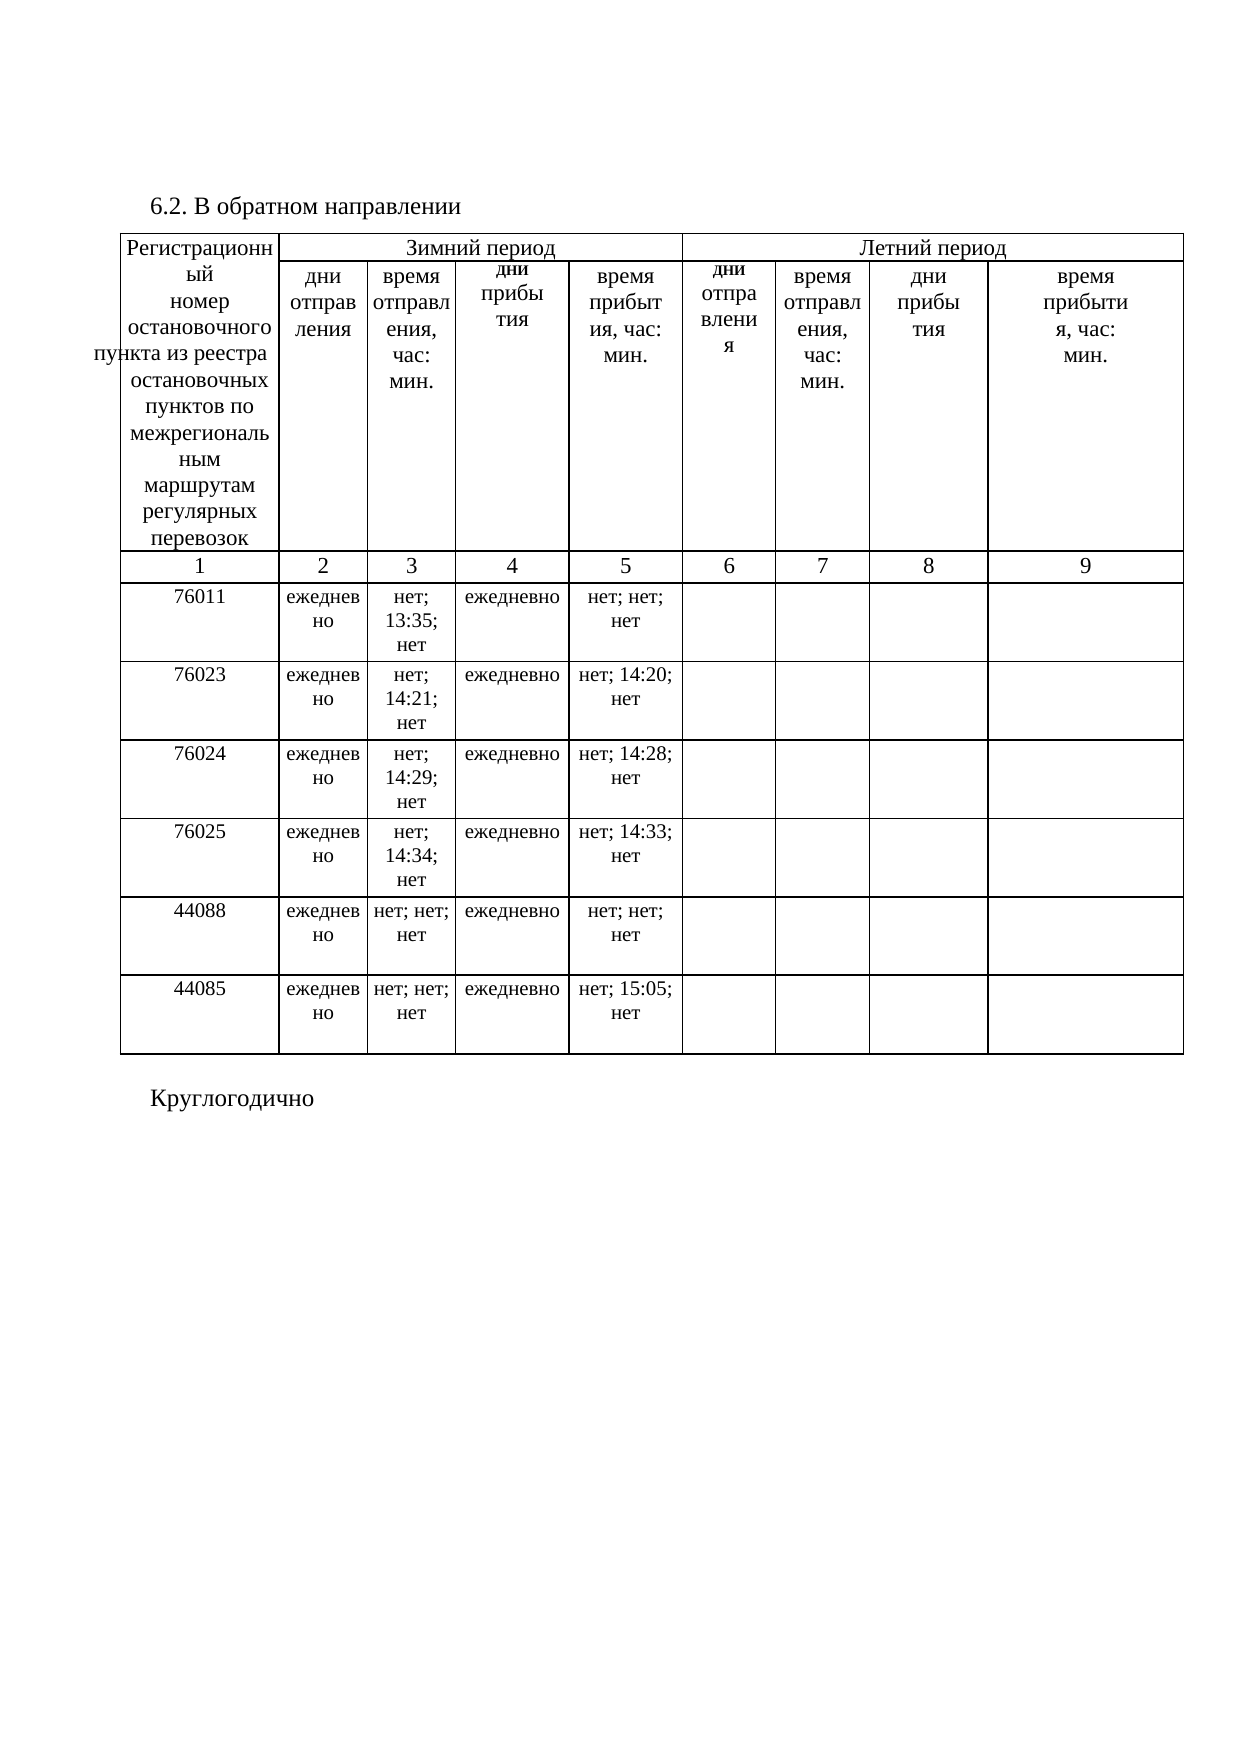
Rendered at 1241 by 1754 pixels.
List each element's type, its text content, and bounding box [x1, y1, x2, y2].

table_cell [683, 741, 775, 817]
table_cell ежедневно [456, 819, 568, 896]
table_cell [776, 662, 869, 739]
table_cell 44088 [121, 898, 278, 974]
table_cell ежедневно [456, 584, 568, 661]
table_cell [989, 976, 1183, 1053]
table_cell ежедневно [456, 898, 568, 974]
table_cell 4 [456, 552, 568, 582]
table_cell ежедневно [280, 819, 367, 896]
table_cell время прибыт ия, час: мин. [570, 262, 682, 550]
table_cell ежедневно [456, 741, 568, 817]
table_cell [683, 976, 775, 1053]
table_cell 76025 [121, 819, 278, 896]
table_cell ежедневно [456, 662, 568, 739]
table_cell [683, 584, 775, 661]
table_cell 6 [683, 552, 775, 582]
table_cell [776, 976, 869, 1053]
table_cell [870, 898, 987, 974]
table_cell время отправл ения, час: мин. [368, 262, 455, 550]
table_cell нет; 14:20; нет [570, 662, 682, 739]
table_cell [870, 584, 987, 661]
table_cell дни прибы тия [870, 262, 987, 550]
table_cell [870, 741, 987, 817]
table_cell 76011 [121, 584, 278, 661]
table_cell дни отправ ления [280, 262, 367, 550]
table_cell 7 [776, 552, 869, 582]
table_cell [683, 662, 775, 739]
table_cell ежедневно [280, 584, 367, 661]
table_cell [870, 662, 987, 739]
table_cell ежедневно [280, 976, 367, 1053]
table_cell время отправл ения, час: мин. [776, 262, 869, 550]
text Круглогодично [150, 1083, 1090, 1112]
table_cell 1 [121, 552, 278, 582]
table_cell [870, 819, 987, 896]
table_cell 44085 [121, 976, 278, 1053]
table_cell нет; 13:35; нет [368, 584, 455, 661]
table_cell ежедневно [456, 976, 568, 1053]
table_cell нет; нет; нет [368, 898, 455, 974]
table_cell нет; 14:21; нет [368, 662, 455, 739]
table_cell [683, 898, 775, 974]
table_cell 2 [280, 552, 367, 582]
table_cell нет; 14:29; нет [368, 741, 455, 817]
table_cell нет; 14:34; нет [368, 819, 455, 896]
table_cell [776, 741, 869, 817]
table_cell нет; нет; нет [570, 898, 682, 974]
table_cell 3 [368, 552, 455, 582]
table_cell нет; 14:28; нет [570, 741, 682, 817]
table_cell [870, 976, 987, 1053]
table_cell 5 [570, 552, 682, 582]
table_cell ДНИ прибы тия [456, 262, 568, 550]
table_cell 76024 [121, 741, 278, 817]
table_cell ежедневно [280, 662, 367, 739]
table_cell нет; 15:05; нет [570, 976, 682, 1053]
table_cell [683, 819, 775, 896]
table_cell ежедневно [280, 898, 367, 974]
table_cell 8 [870, 552, 987, 582]
table_cell 9 [989, 552, 1183, 582]
table_cell ДНИ отпра влени я [683, 262, 775, 550]
table_cell нет; нет; нет [570, 584, 682, 661]
table_cell [776, 819, 869, 896]
table_cell нет; нет; нет [368, 976, 455, 1053]
table_cell [776, 898, 869, 974]
table_cell [989, 819, 1183, 896]
table_cell нет; 14:33; нет [570, 819, 682, 896]
table_cell [776, 584, 869, 661]
text 6.2. В обратном направлении [150, 191, 1090, 220]
table_cell [989, 584, 1183, 661]
table_cell [989, 741, 1183, 817]
table_cell 76023 [121, 662, 278, 739]
table_cell ежедневно [280, 741, 367, 817]
table_cell [989, 898, 1183, 974]
table_header Летний период [683, 234, 1183, 260]
table_cell [989, 662, 1183, 739]
table_header Зимний период [280, 234, 682, 260]
table_cell время прибыти я, час: мин. [989, 262, 1183, 550]
table_header Регистрационный номер остановочного пункта из реестра остановочных пунктов по межрегиональным маршрутам регулярных перевозок [121, 234, 278, 550]
